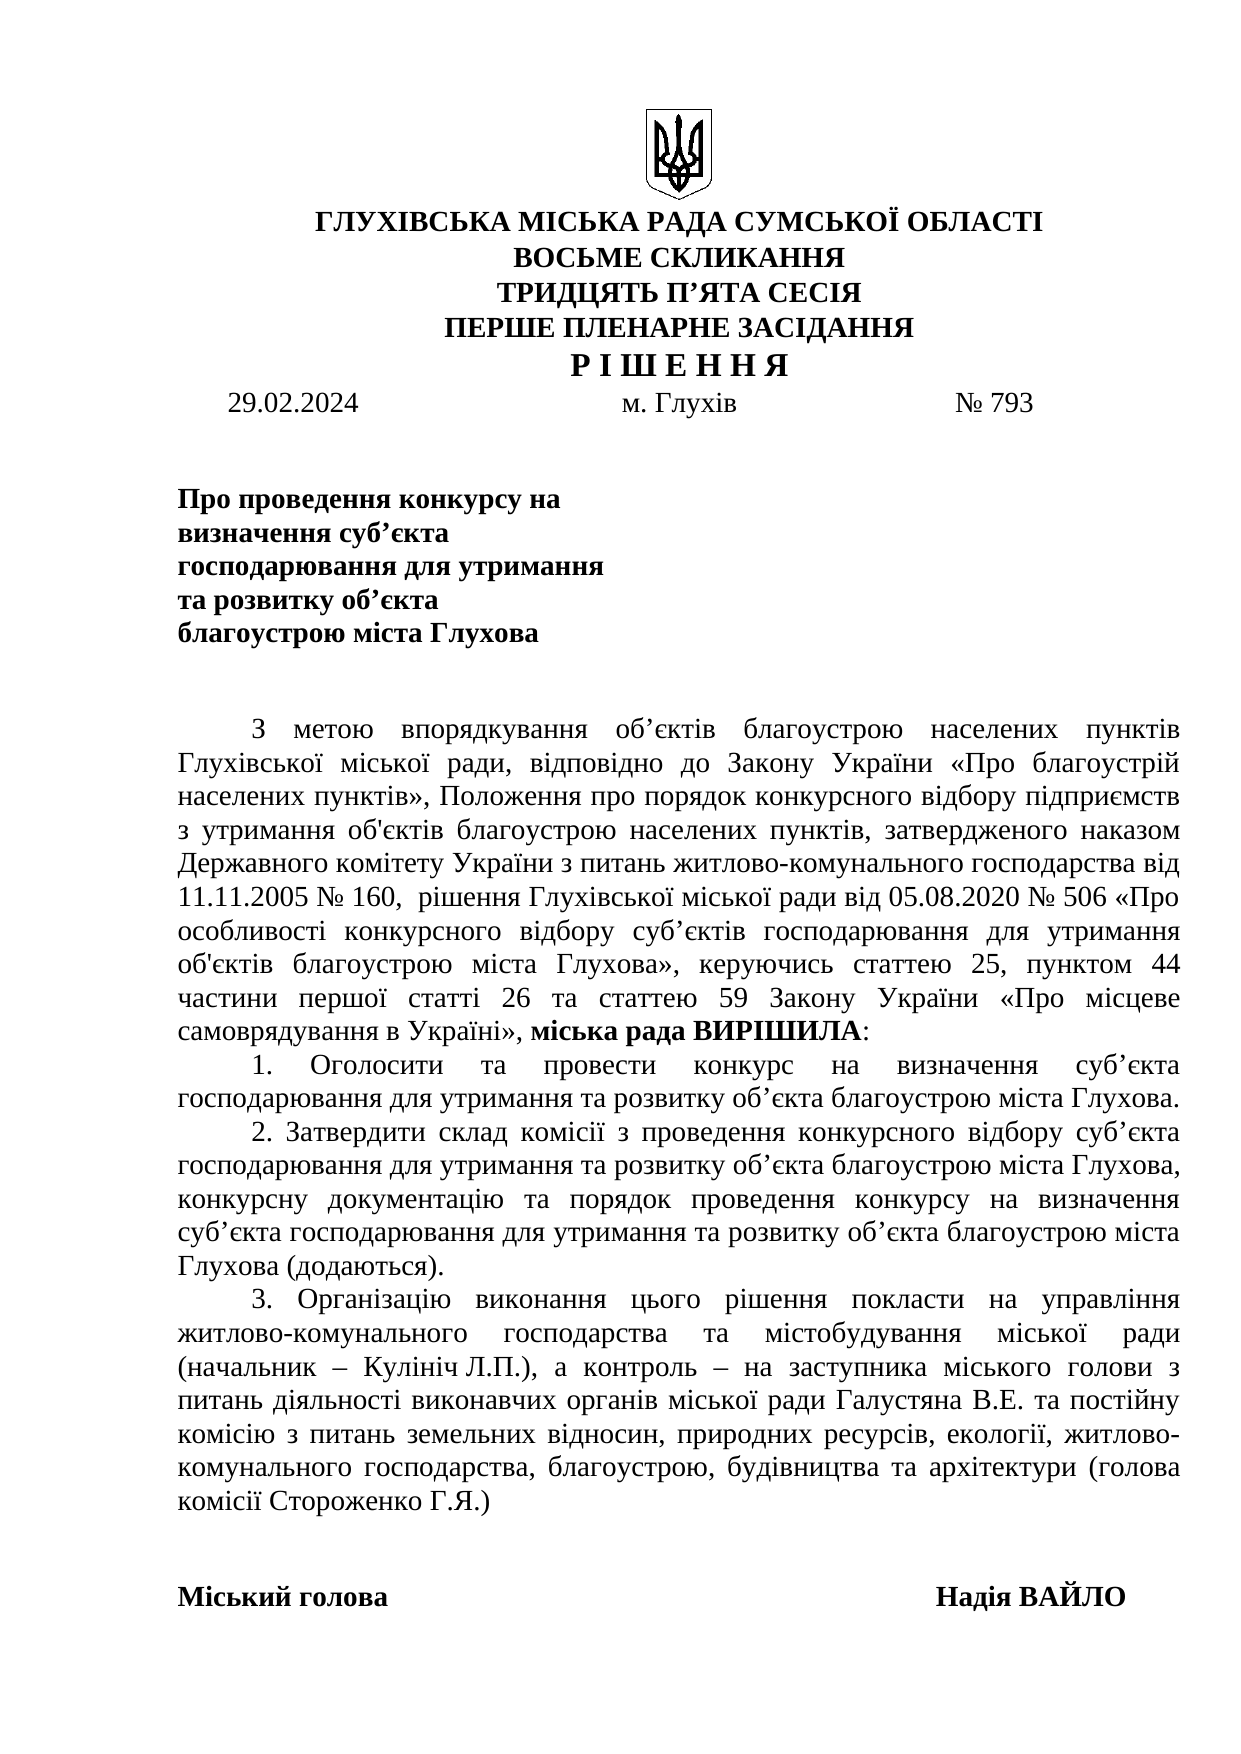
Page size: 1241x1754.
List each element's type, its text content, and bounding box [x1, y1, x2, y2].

picture [643, 106, 715, 204]
text Про проведення конкурсу на визначення суб’єкта господарювання для утримання та розвитку об’єкта благоустрою міста Глухова [177, 481, 605, 649]
text ПЕРШЕ ПЛЕНАРНЕ ЗАСІДАННЯ [177, 310, 1181, 344]
text З метою впорядкування об’єктів благоустрою населених пунктів Глухівської міської ради, відповідно до Закону України «Про благоустрій населених пунктів», Положення про порядок конкурсного відбору підприємств з утримання об'єктів благоустрою населених пунктів, затвердженого наказом Державного комітету України з питань житлово-комунального господарства від 11.11.2005 № 160, рішення Глухівської міської ради від 05.08.2020 № 506 «Про особливості конкурсного відбору суб’єктів господарювання для утримання об'єктів благоустрою міста Глухова», керуючись статтею 25, пунктом 44 частини першої статті 26 та статтею 59 Закону України «Про місцеве самоврядування в Україні», міська рада ВИРІШИЛА: [177, 711, 1181, 1047]
text ТРИДЦЯТЬ П’ЯТА СЕСІЯ [177, 275, 1181, 308]
text 3. Організацію виконання цього рішення покласти на управління житлово-комунального господарства та містобудування міської ради (начальник – Кулініч Л.П.), а контроль – на заступника міського голови з питань діяльності виконавчих органів міської ради Галустяна В.Е. та постійну комісію з питань земельних відносин, природних ресурсів, екології, житлово-комунального господарства, благоустрою, будівництва та архітектури (голова комісії Стороженко Г.Я.) [177, 1282, 1181, 1516]
text Міський голова Надія ВАЙЛО [177, 1579, 1181, 1612]
text ВОСЬМЕ СКЛИКАННЯ [177, 240, 1181, 273]
text ГЛУХІВСЬКА МІСЬКА РАДА СУМСЬКОЇ ОБЛАСТІ [177, 204, 1181, 238]
text 2. Затвердити склад комісії з проведення конкурсного відбору суб’єкта господарювання для утримання та розвитку об’єкта благоустрою міста Глухова, конкурсну документацію та порядок проведення конкурсу на визначення суб’єкта господарювання для утримання та розвитку об’єкта благоустрою міста Глухова (додаються). [177, 1114, 1181, 1282]
text 1. Оголосити та провести конкурс на визначення суб’єкта господарювання для утримання та розвитку об’єкта благоустрою міста Глухова. [177, 1047, 1181, 1114]
text Р І Ш Е Н Н Я [177, 345, 1181, 384]
text 29.02.2024 м. Глухів № 793 [177, 386, 1181, 419]
